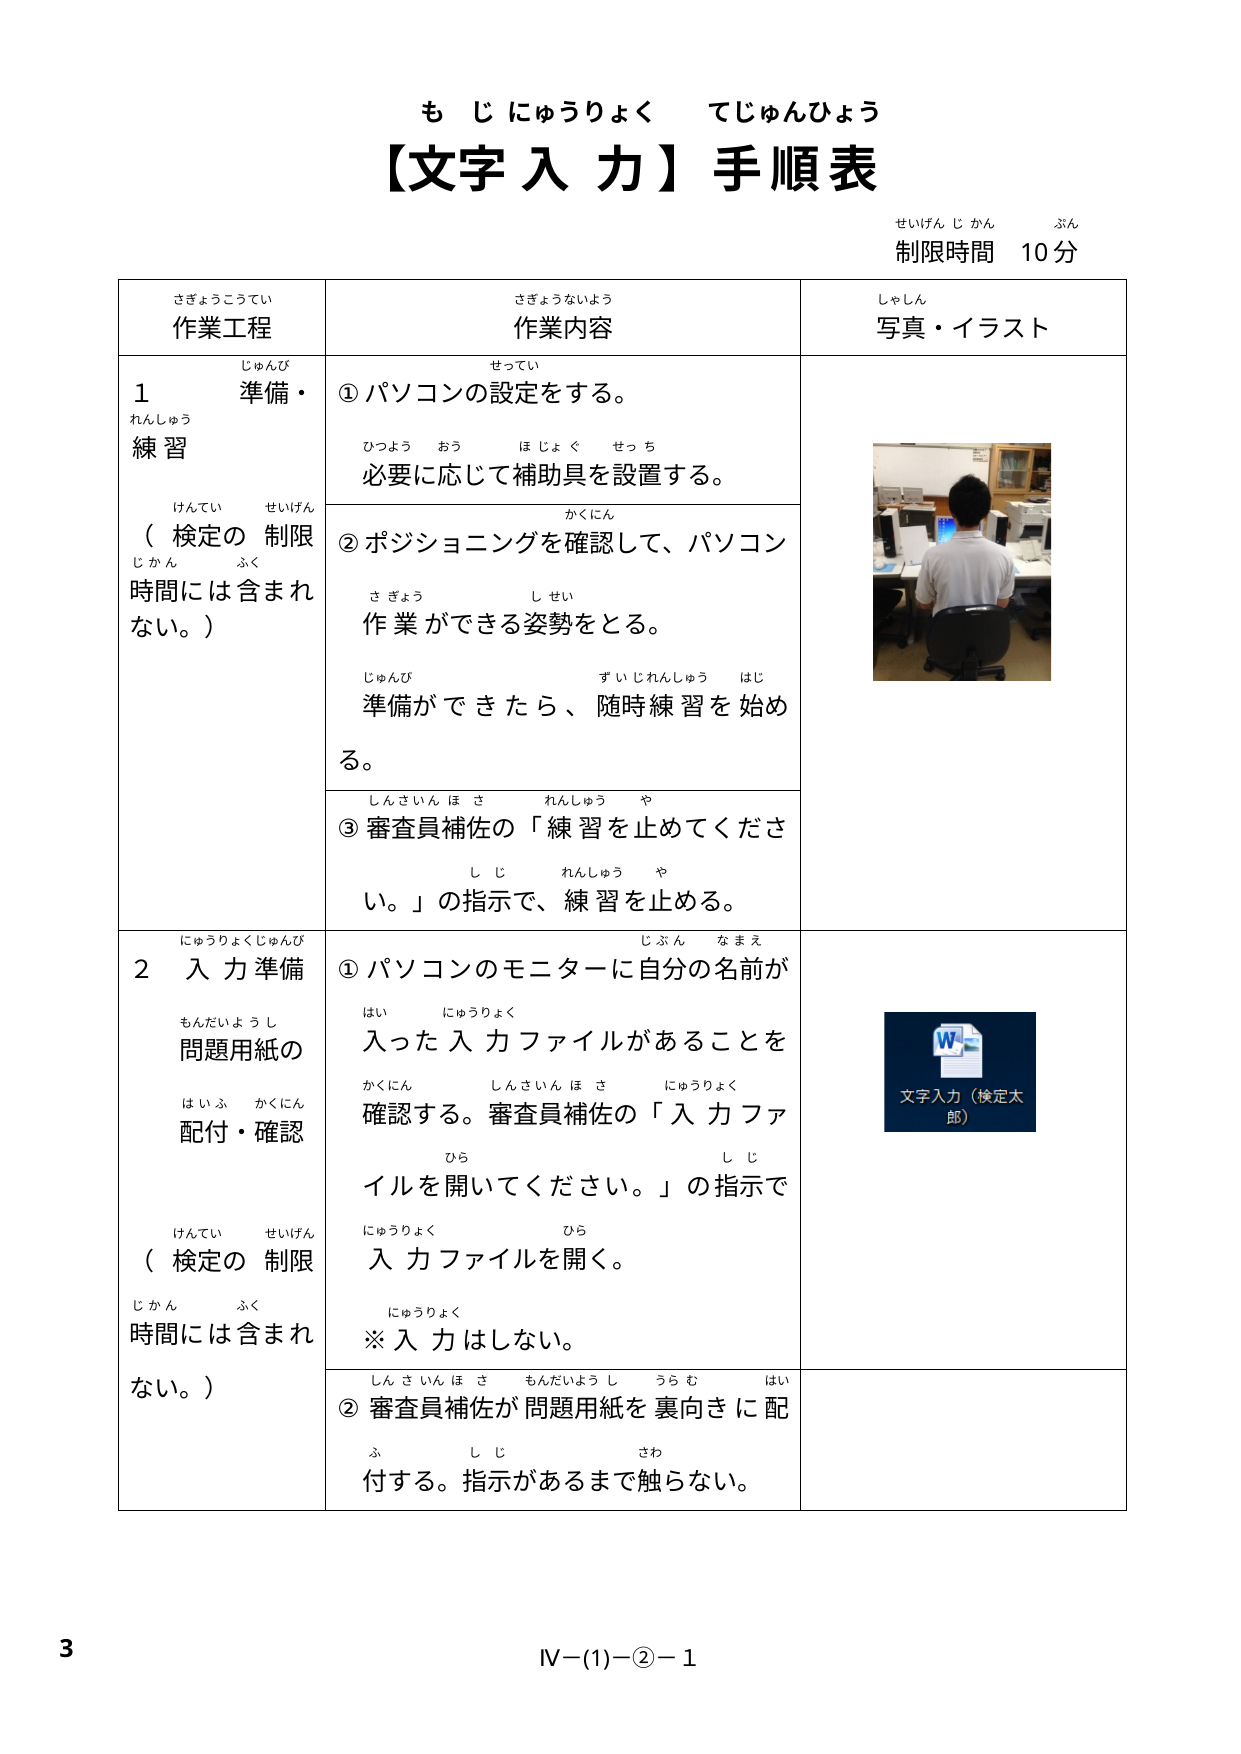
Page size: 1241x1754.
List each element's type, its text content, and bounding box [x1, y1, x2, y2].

table_cell ①パソコンのモニターにのが ったファイルがあることをする。の「ファイルをいてください。」のでファイルをく。 ※はしない。 [326, 931, 800, 1369]
table_header [326, 280, 800, 354]
table_header [119, 280, 325, 354]
picture [873, 443, 1052, 681]
text 【】 [118, 91, 1122, 203]
table_cell [801, 1370, 1126, 1510]
table_cell [801, 931, 1126, 1369]
text 10 [118, 203, 1078, 278]
table_cell ①パソコンのをする。 にじてをする。 [326, 356, 800, 504]
table_header ・イラスト [801, 280, 1126, 354]
table_cell ２ の ・ （のにはまれない。） [119, 931, 325, 1510]
table_cell ②がをきにする。があるまでらない。 [326, 1370, 800, 1510]
picture [884, 1012, 1036, 1132]
table_cell ③の「をめてください。」ので、をめる。 [326, 791, 800, 930]
table_cell ②ポジショニングをして、パソコン ができるをとる。 ができたら、をめる。 [326, 505, 800, 789]
table_cell １ ・ （のにはまれない。） [119, 356, 325, 930]
table_cell [801, 356, 1126, 930]
